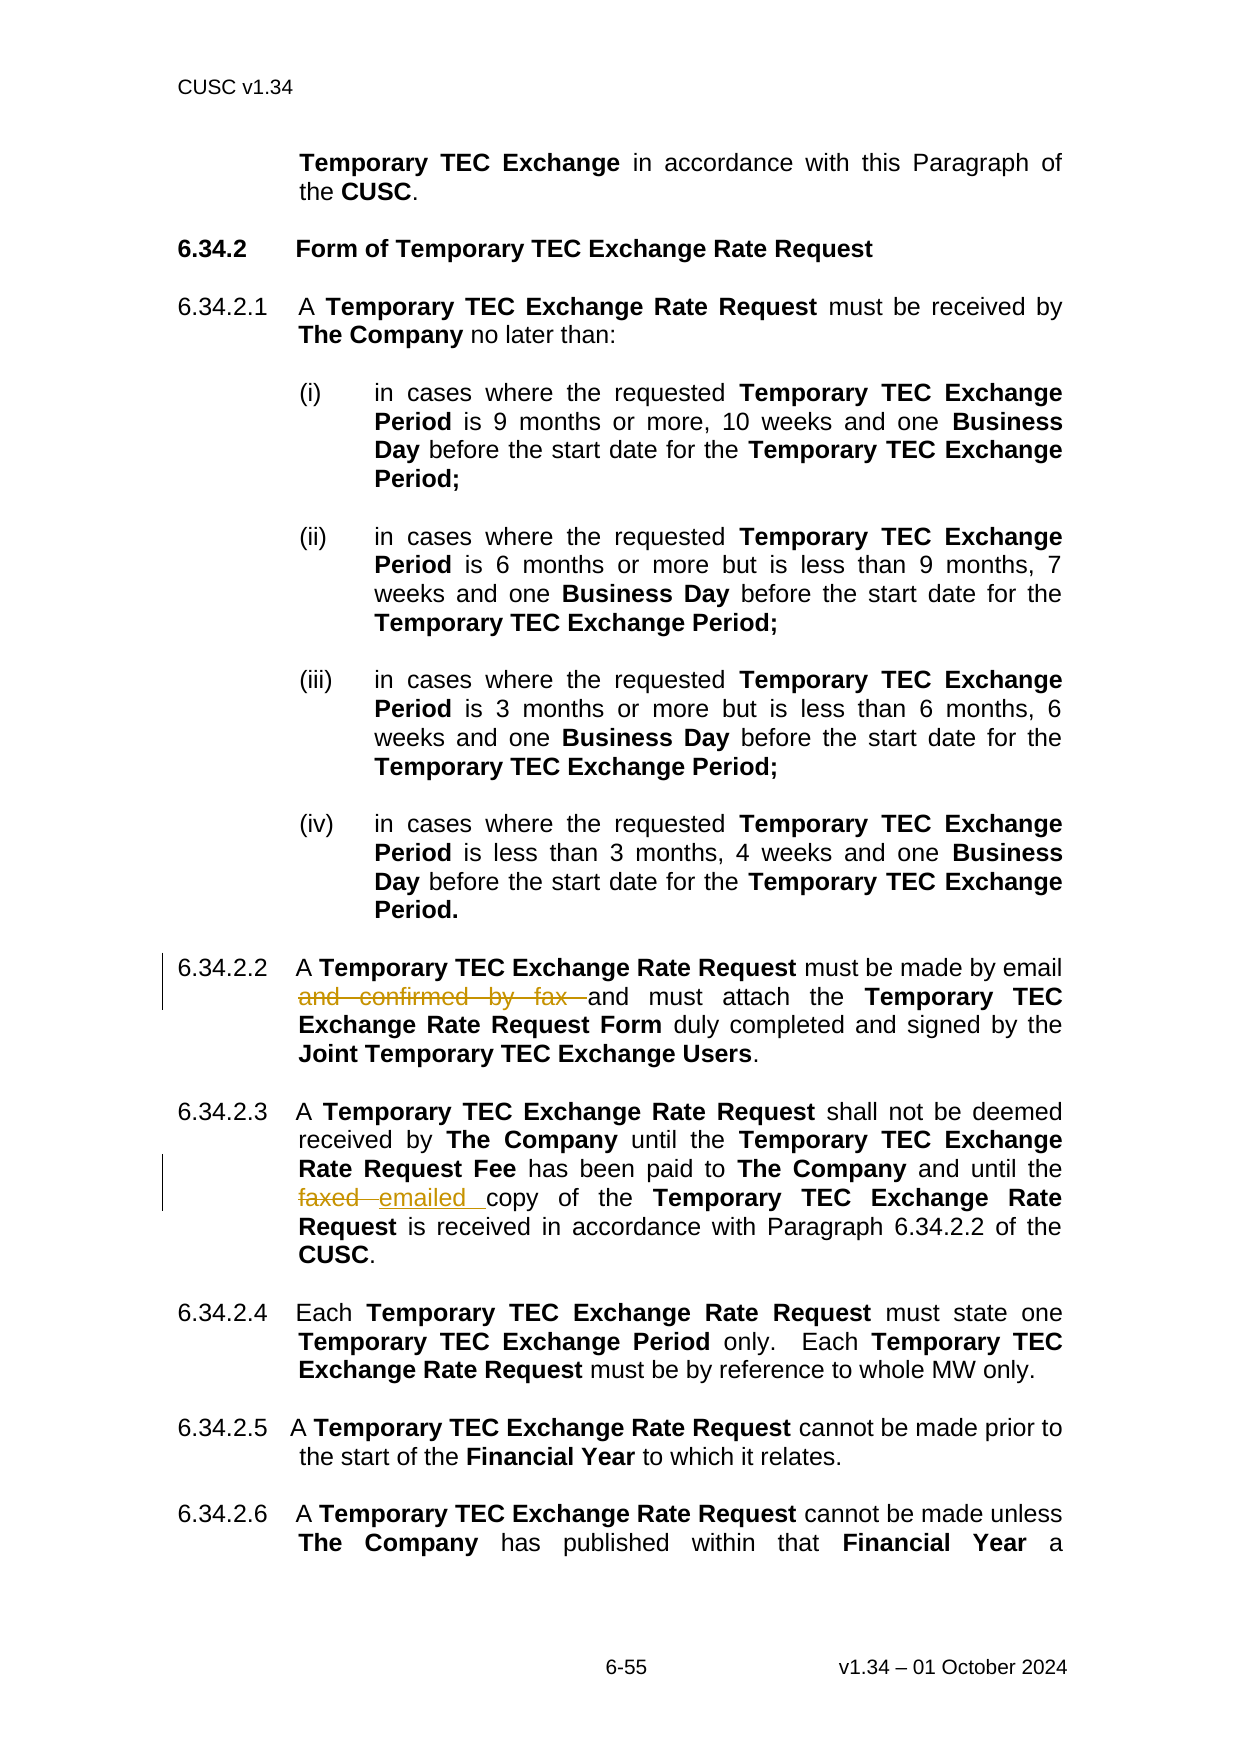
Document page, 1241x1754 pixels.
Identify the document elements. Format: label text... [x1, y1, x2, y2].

list A Temporary TEC Exchange Rate Request cannot be made prior to the start of the Financial Year to which it relates. [177, 1413, 1063, 1470]
text (iii) in cases where the requested Temporary TEC Exchange Period is 3 months or more but is less than 6 months, 6 weeks and one Business Day before the start date for the Temporary TEC Exchange Period; [177, 665, 1063, 780]
text 6.34.2.4 Each Temporary TEC Exchange Rate Request must state one Temporary TEC Exchange Period only. Each Temporary TEC Exchange Rate Request must be by reference to whole MW only. [177, 1298, 1063, 1384]
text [177, 148, 1063, 205]
text (ii) in cases where the requested Temporary TEC Exchange Period is 6 months or more but is less than 9 months, 7 weeks and one Business Day before the start date for the Temporary TEC Exchange Period; [177, 521, 1063, 636]
text (iv) in cases where the requested Temporary TEC Exchange Period is less than 3 months, 4 weeks and one Business Day before the start date for the Temporary TEC Exchange Period. [177, 809, 1063, 924]
text 6.34.2.2 A Temporary TEC Exchange Rate Request must be made by email and must attach the Temporary TEC Exchange Rate Request Form duly completed and signed by the Joint Temporary TEC Exchange Users. [177, 953, 1063, 1068]
text 6.34.2.1 A Temporary TEC Exchange Rate Request must be received by The Company no later than: [177, 291, 1063, 349]
text (i) in cases where the requested Temporary TEC Exchange Period is 9 months or more, 10 weeks and one Business Day before the start date for the Temporary TEC Exchange Period; [177, 378, 1063, 493]
text 6.34.2.3 A Temporary TEC Exchange Rate Request shall not be deemed received by The Company until the Temporary TEC Exchange Rate Request Fee has been paid to The Company and until the copy of the Temporary TEC Exchange Rate Request is received in accordance with Paragraph 6.34.2.2 of the CUSC. [177, 1096, 1063, 1269]
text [177, 1499, 1063, 1556]
text 6.34.2 Form of Temporary TEC Exchange Rate Request [177, 234, 1063, 263]
